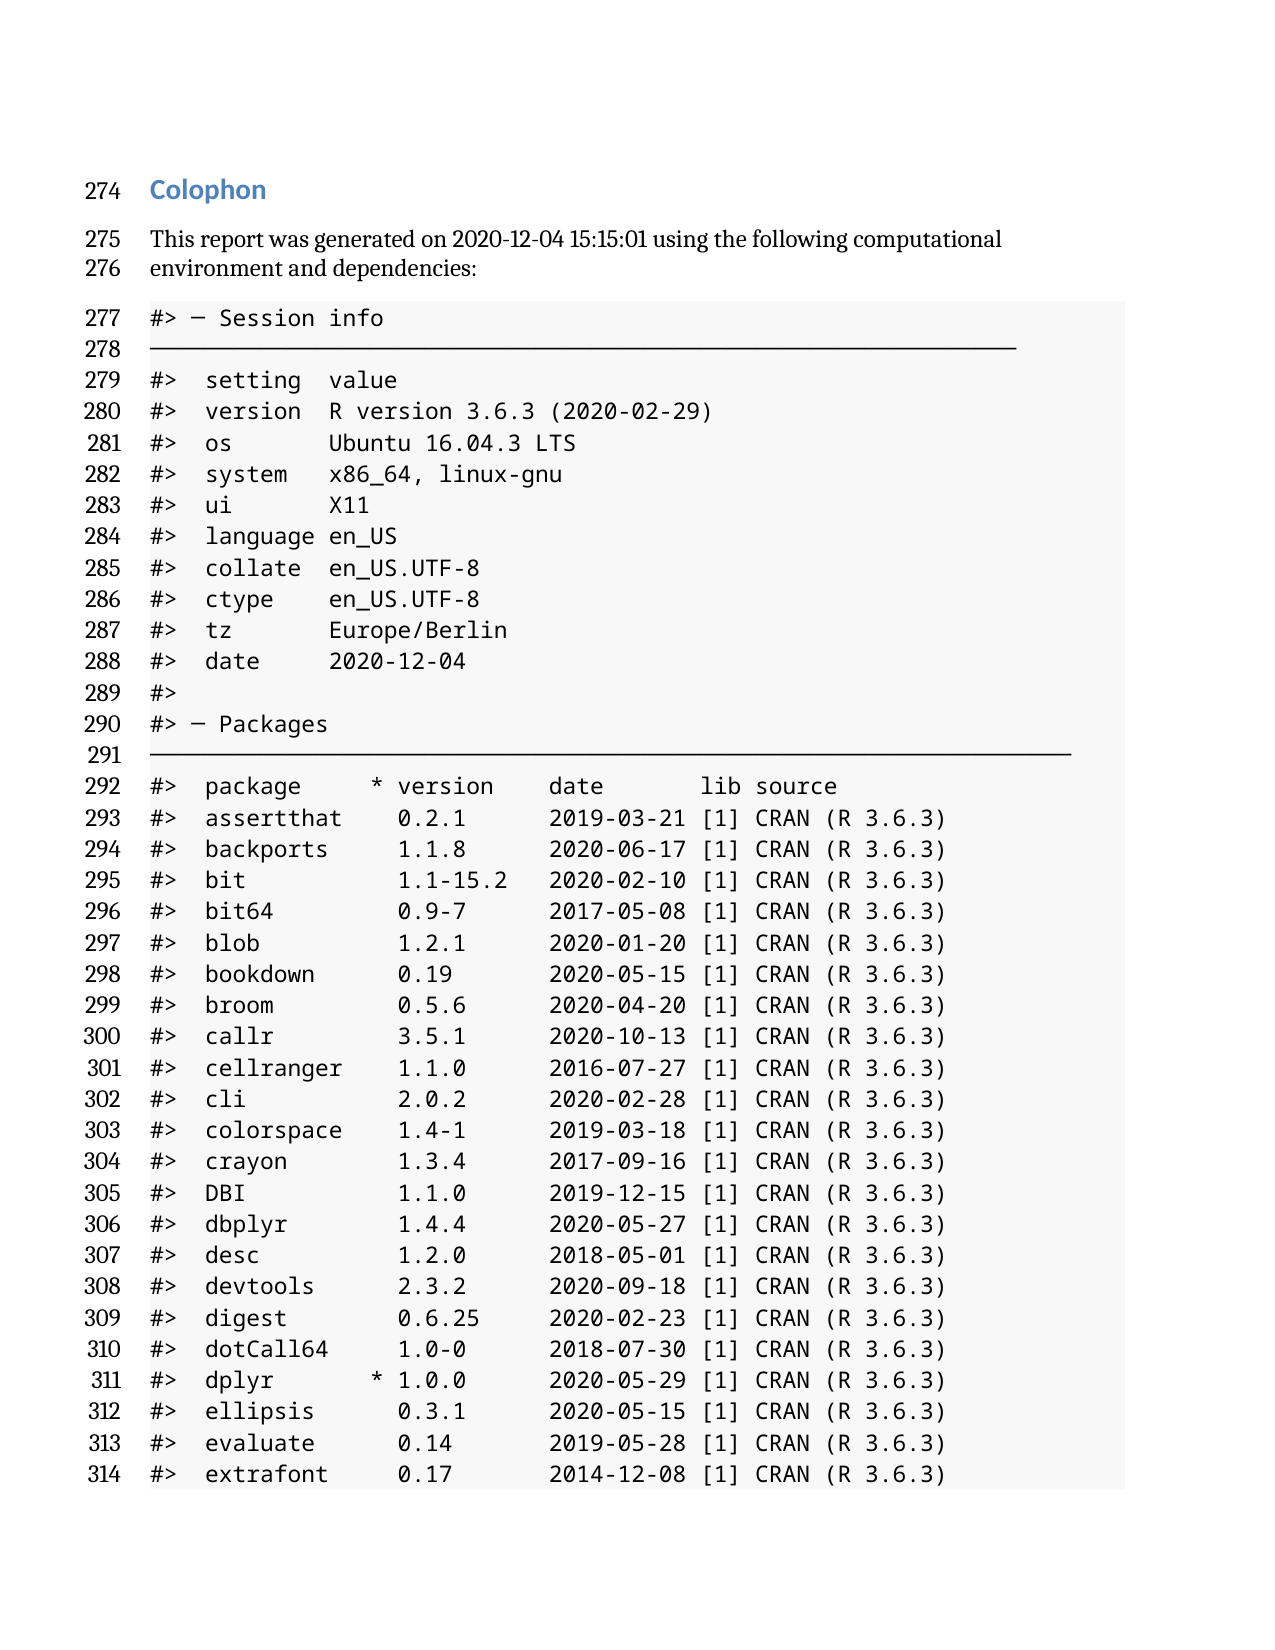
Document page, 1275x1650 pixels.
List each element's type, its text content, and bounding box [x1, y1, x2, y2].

subtitle Colophon [150, 171, 1125, 206]
text This report was generated on 2020-12-04 15:15:01 using the following computational environment and dependencies: [150, 225, 1125, 283]
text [150, 301, 1125, 1489]
